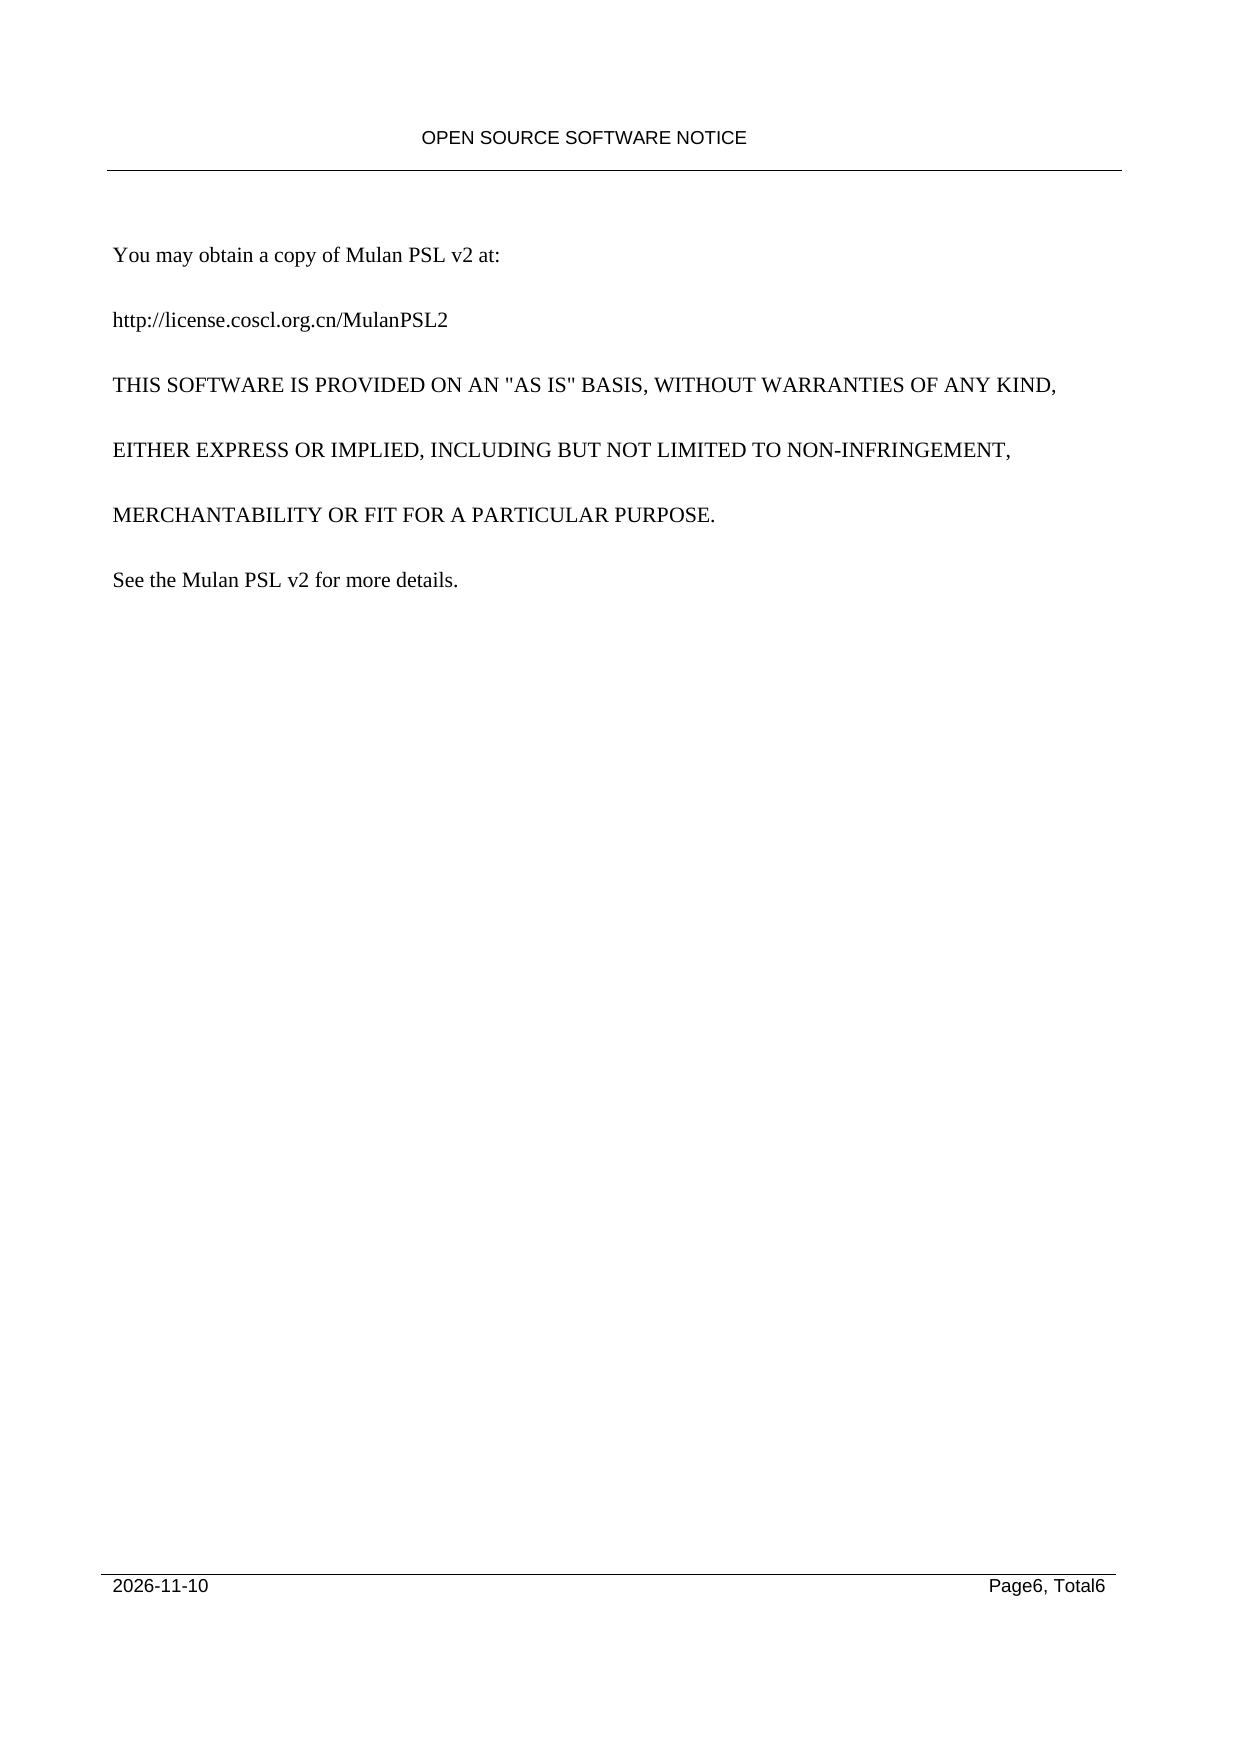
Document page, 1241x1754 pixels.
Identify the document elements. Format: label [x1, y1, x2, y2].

text [112, 206, 1128, 596]
